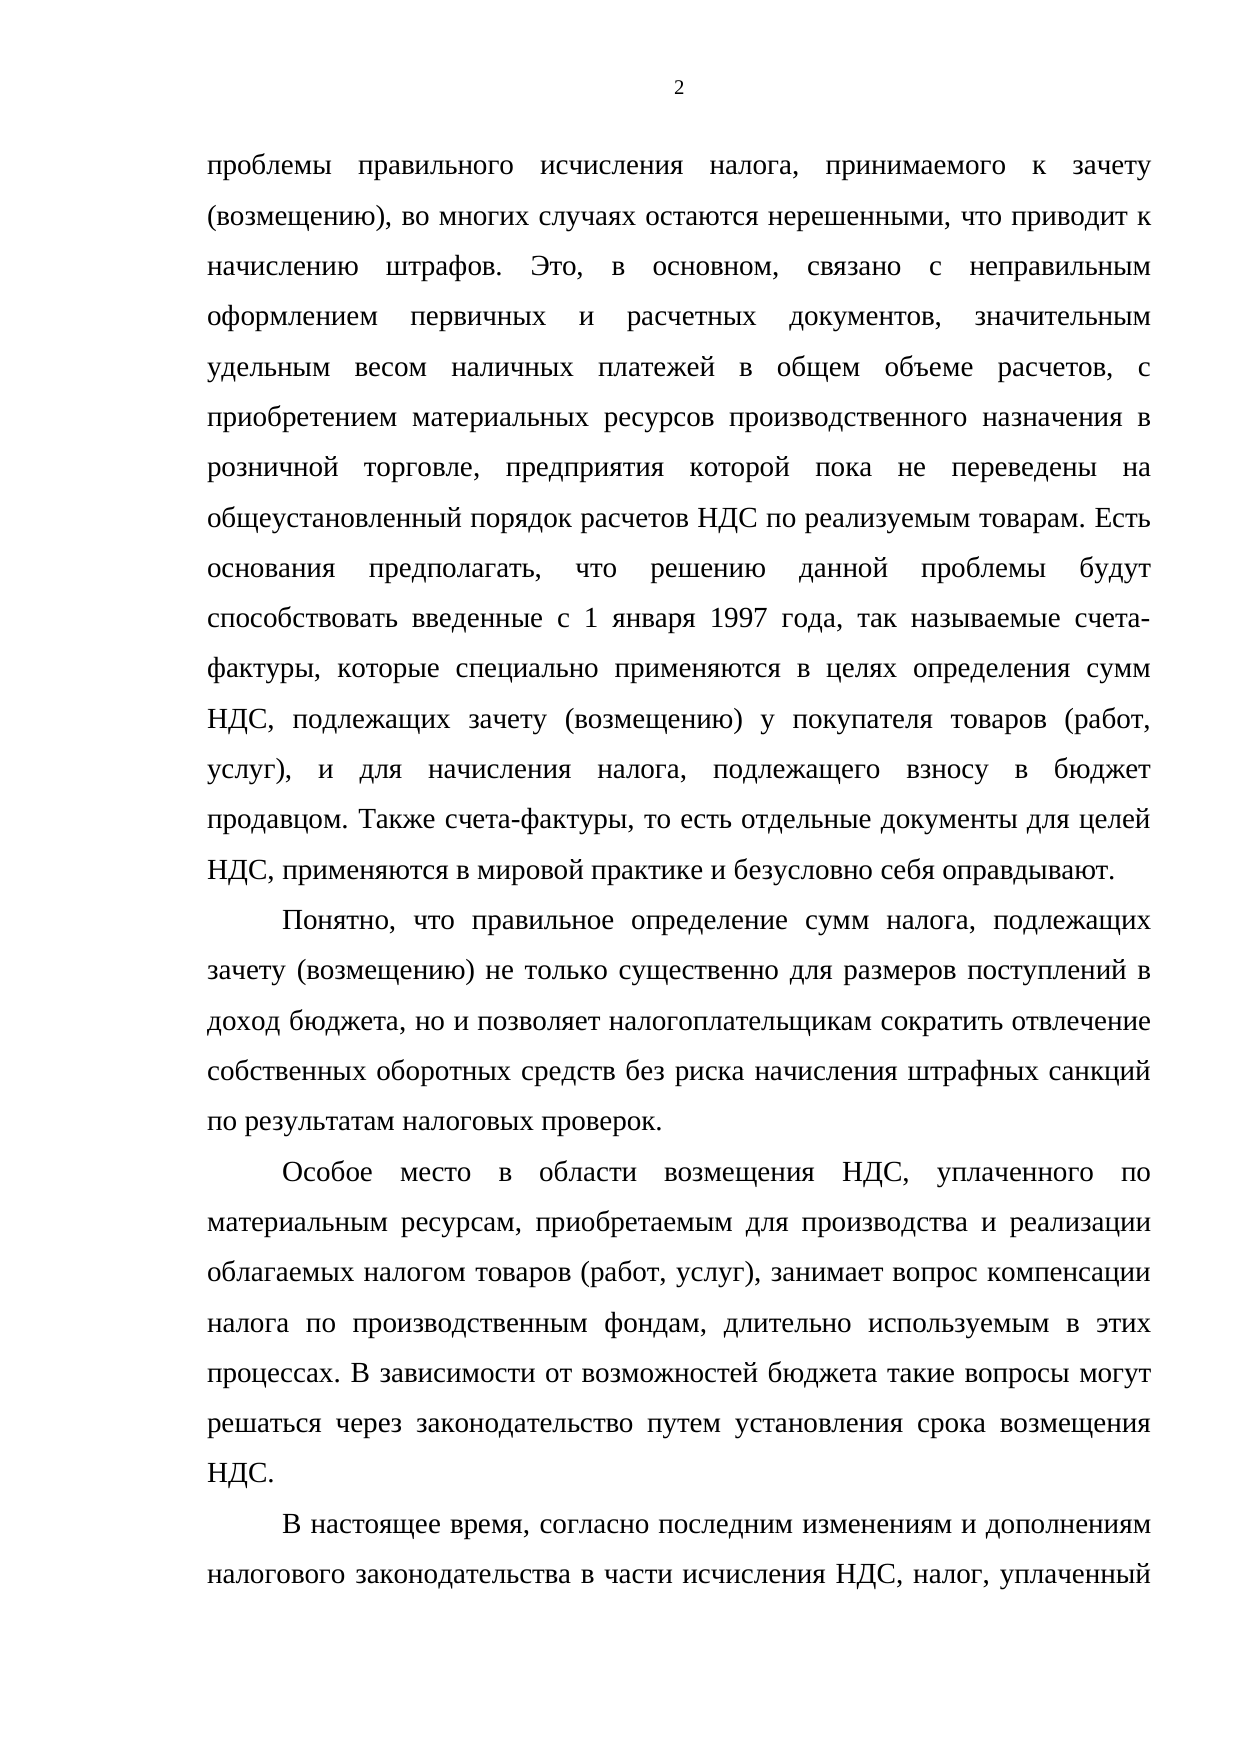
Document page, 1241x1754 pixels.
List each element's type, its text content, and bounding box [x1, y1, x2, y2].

text Понятно, что правильное определение сумм налога, подлежащих зачету (возмещению) не только существенно для размеров поступлений в доход бюджета, но и позволяет налогоплательщикам сократить отвлечение собственных оборотных средств без риска начисления штрафных санкций по результатам налоговых проверок. [207, 902, 1152, 1137]
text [207, 148, 1152, 886]
text Особое место в области возмещения НДС, уплаченного по материальным ресурсам, приобретаемым для производства и реализации облагаемых налогом товаров (работ, услуг), занимает вопрос компенсации налога по производственным фондам, длительно используемым в этих процессах. В зависимости от возможностей бюджета такие вопросы могут решаться через законодательство путем установления срока возмещения НДС. [207, 1154, 1152, 1489]
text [207, 1506, 1152, 1590]
